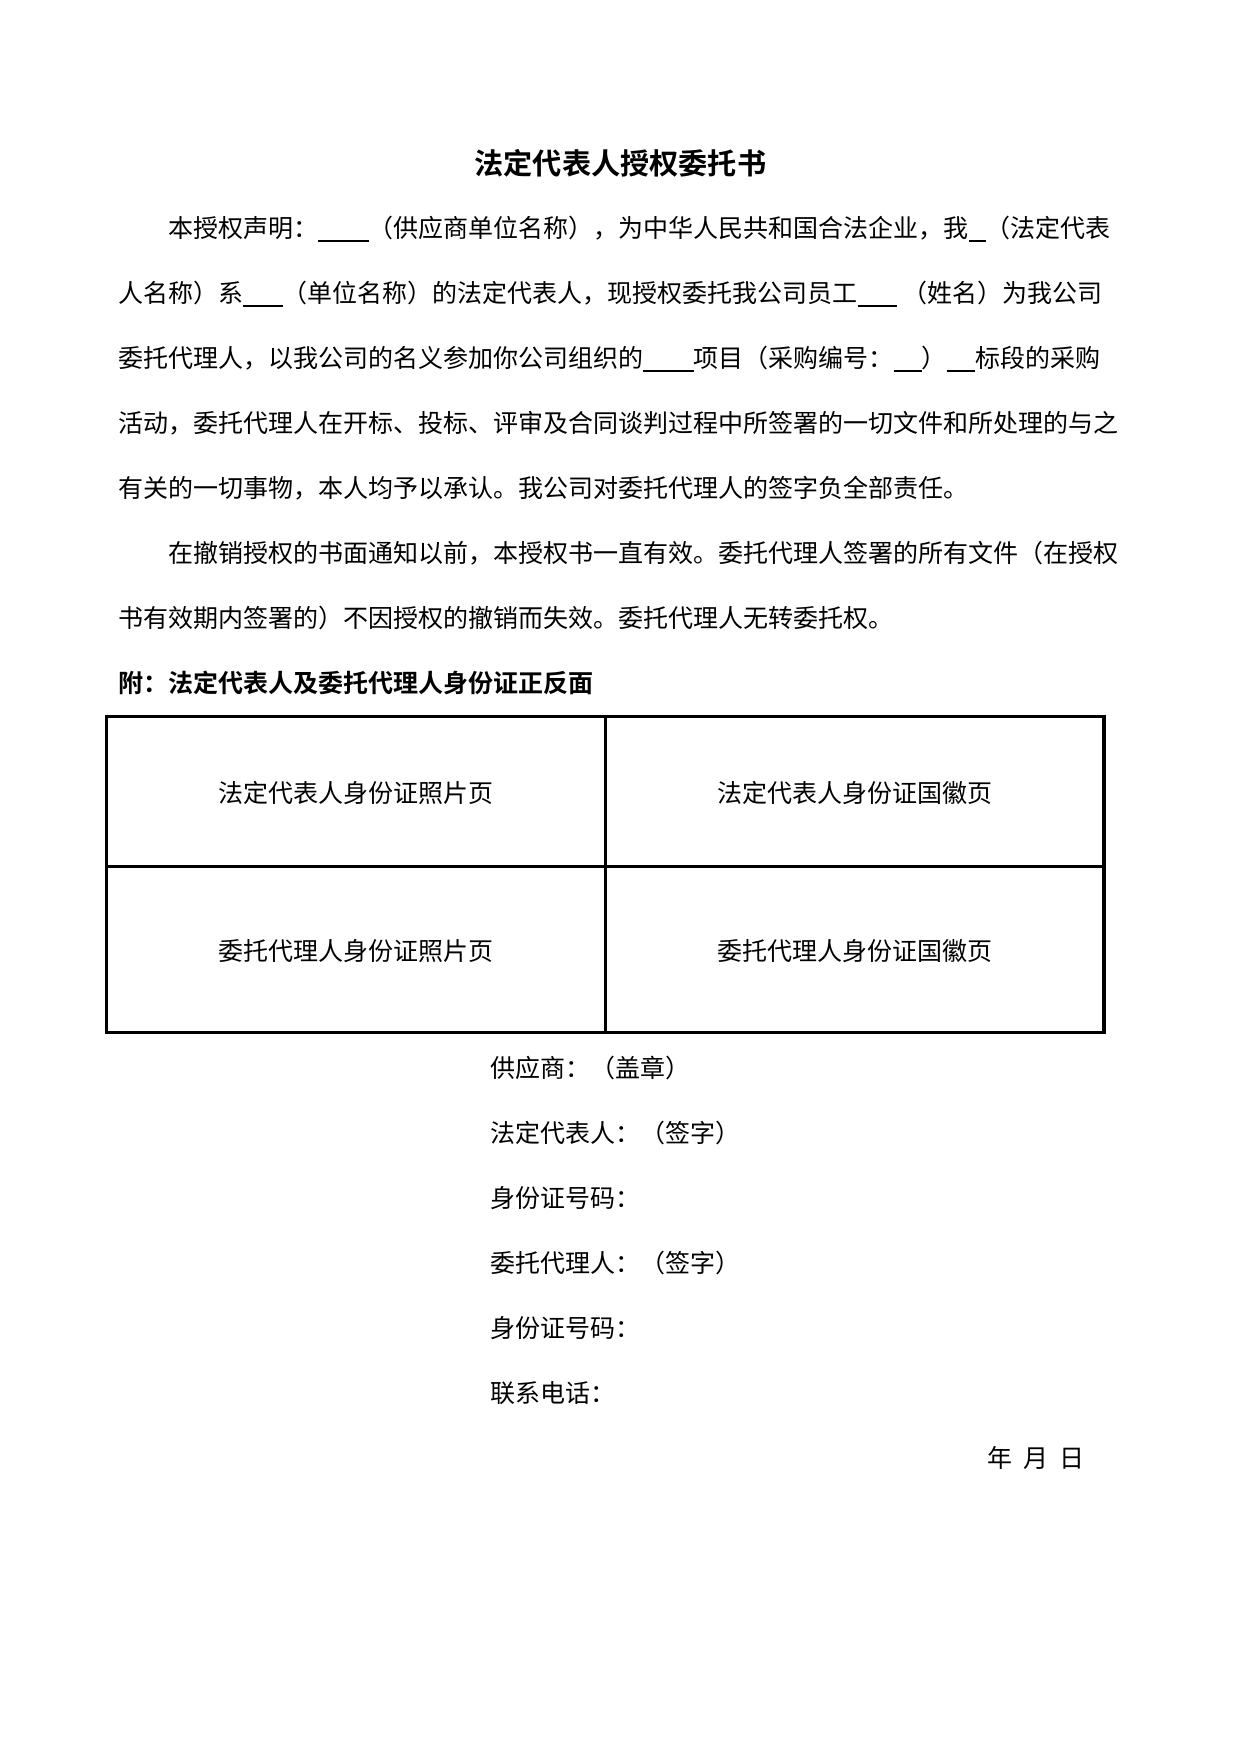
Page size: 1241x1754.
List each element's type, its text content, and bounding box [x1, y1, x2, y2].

text 身份证号码： [118, 1164, 1122, 1229]
text 附：法定代表人及委托代理人身份证正反面 [118, 649, 1122, 714]
text 年 月 日 [118, 1424, 1084, 1489]
text 本授权声明： （供应商单位名称），为中华人民共和国合法企业，我 （法定代表人名称）系 （单位名称）的法定代表人，现授权委托我公司员工 （姓名）为我公司委托代理人，以我公司的名义参加你公司组织的 项目（采购编号： ） 标段的采购活动，委托代理人在开标、投标、评审及合同谈判过程中所签署的一切文件和所处理的与之有关的一切事物，本人均予以承认。我公司对委托代理人的签字负全部责任。 [118, 194, 1122, 519]
text 在撤销授权的书面通知以前，本授权书一直有效。委托代理人签署的所有文件（在授权书有效期内签署的）不因授权的撤销而失效。委托代理人无转委托权。 [118, 519, 1122, 649]
text 法定代表人授权委托书 [118, 129, 1122, 194]
table_header 法定代表人身份证国徽页 [607, 718, 1102, 865]
text 身份证号码： [118, 1294, 1122, 1359]
table_cell 委托代理人身份证国徽页 [607, 868, 1102, 1031]
text 供应商：（盖章） [118, 1034, 1122, 1099]
text 联系电话： [118, 1359, 1122, 1424]
table_header 法定代表人身份证照片页 [108, 718, 604, 865]
text 法定代表人：（签字） [118, 1099, 1122, 1164]
table_cell 委托代理人身份证照片页 [108, 868, 604, 1031]
text 委托代理人：（签字） [118, 1229, 1122, 1294]
